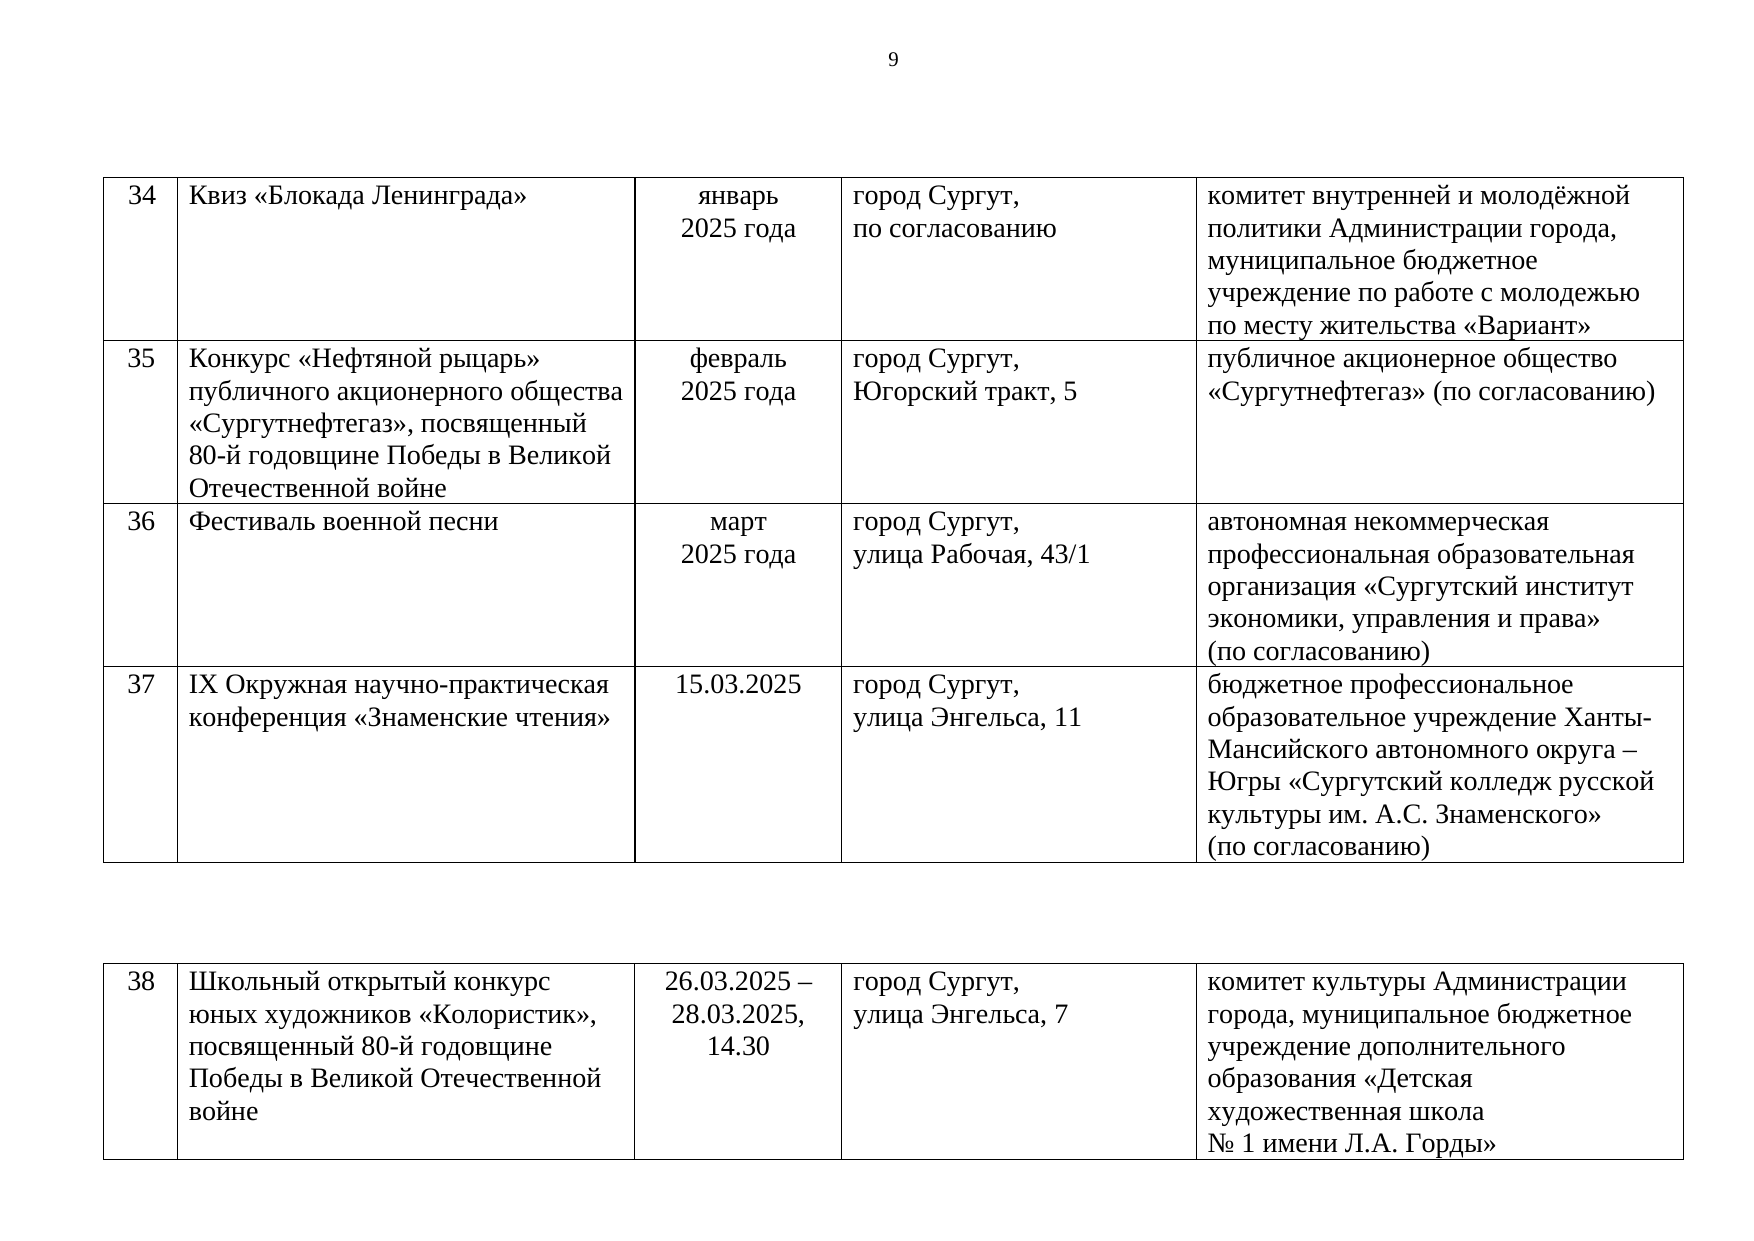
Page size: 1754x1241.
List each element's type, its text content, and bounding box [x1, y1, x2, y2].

table_cell город Сургут, улица Рабочая, 43/1 [842, 504, 1196, 666]
table_header комитет культуры Администрации города, муниципальное бюджетное учреждение дополнительного образования «Детская художественная школа № 1 имени Л.А. Горды» [1197, 964, 1683, 1159]
table_cell Конкурс «Нефтяной рыцарь» публичного акционерного общества «Сургутнефтегаз», посвященный 80-й годовщине Победы в Великой Отечественной войне [178, 341, 634, 503]
table_cell город Сургут, Югорский тракт, 5 [842, 341, 1196, 503]
table_cell март 2025 года [636, 504, 841, 666]
table_header город Сургут, улица Энгельса, 7 [842, 964, 1196, 1159]
table_cell Квиз «Блокада Ленинграда» [178, 178, 634, 340]
table_cell город Сургут, улица Энгельса, 11 [842, 667, 1196, 862]
table_header 38 [104, 964, 177, 1159]
table_cell 34 [104, 178, 177, 340]
table_cell 36 [104, 504, 177, 666]
table_cell февраль 2025 года [636, 341, 841, 503]
table_cell IX Окружная научно-практическая конференция «Знаменские чтения» [178, 667, 634, 862]
table_cell Фестиваль военной песни [178, 504, 634, 666]
table_cell публичное акционерное общество «Сургутнефтегаз» (по согласованию) [1197, 341, 1683, 503]
table_cell бюджетное профессиональное образовательное учреждение Ханты-Мансийского автономного округа – Югры «Сургутский колледж русской культуры им. А.С. Знаменского» (по согласованию) [1197, 667, 1683, 862]
table_cell город Сургут, по согласованию [842, 178, 1196, 340]
table_header 26.03.2025 – 28.03.2025, 14.30 [635, 964, 841, 1159]
table_cell 15.03.2025 [636, 667, 841, 862]
table_cell автономная некоммерческая профессиональная образовательная организация «Сургутский институт экономики, управления и права» (по согласованию) [1197, 504, 1683, 666]
table_cell январь 2025 года [636, 178, 841, 340]
table_cell комитет внутренней и молодёжной политики Администрации города, муниципальное бюджетное учреждение по работе с молодежью по месту жительства «Вариант» [1197, 178, 1683, 340]
table_cell 35 [104, 341, 177, 503]
table_cell 37 [104, 667, 177, 862]
table_header Школьный открытый конкурс юных художников «Колористик», посвященный 80-й годовщине Победы в Великой Отечественной войне [178, 964, 634, 1159]
